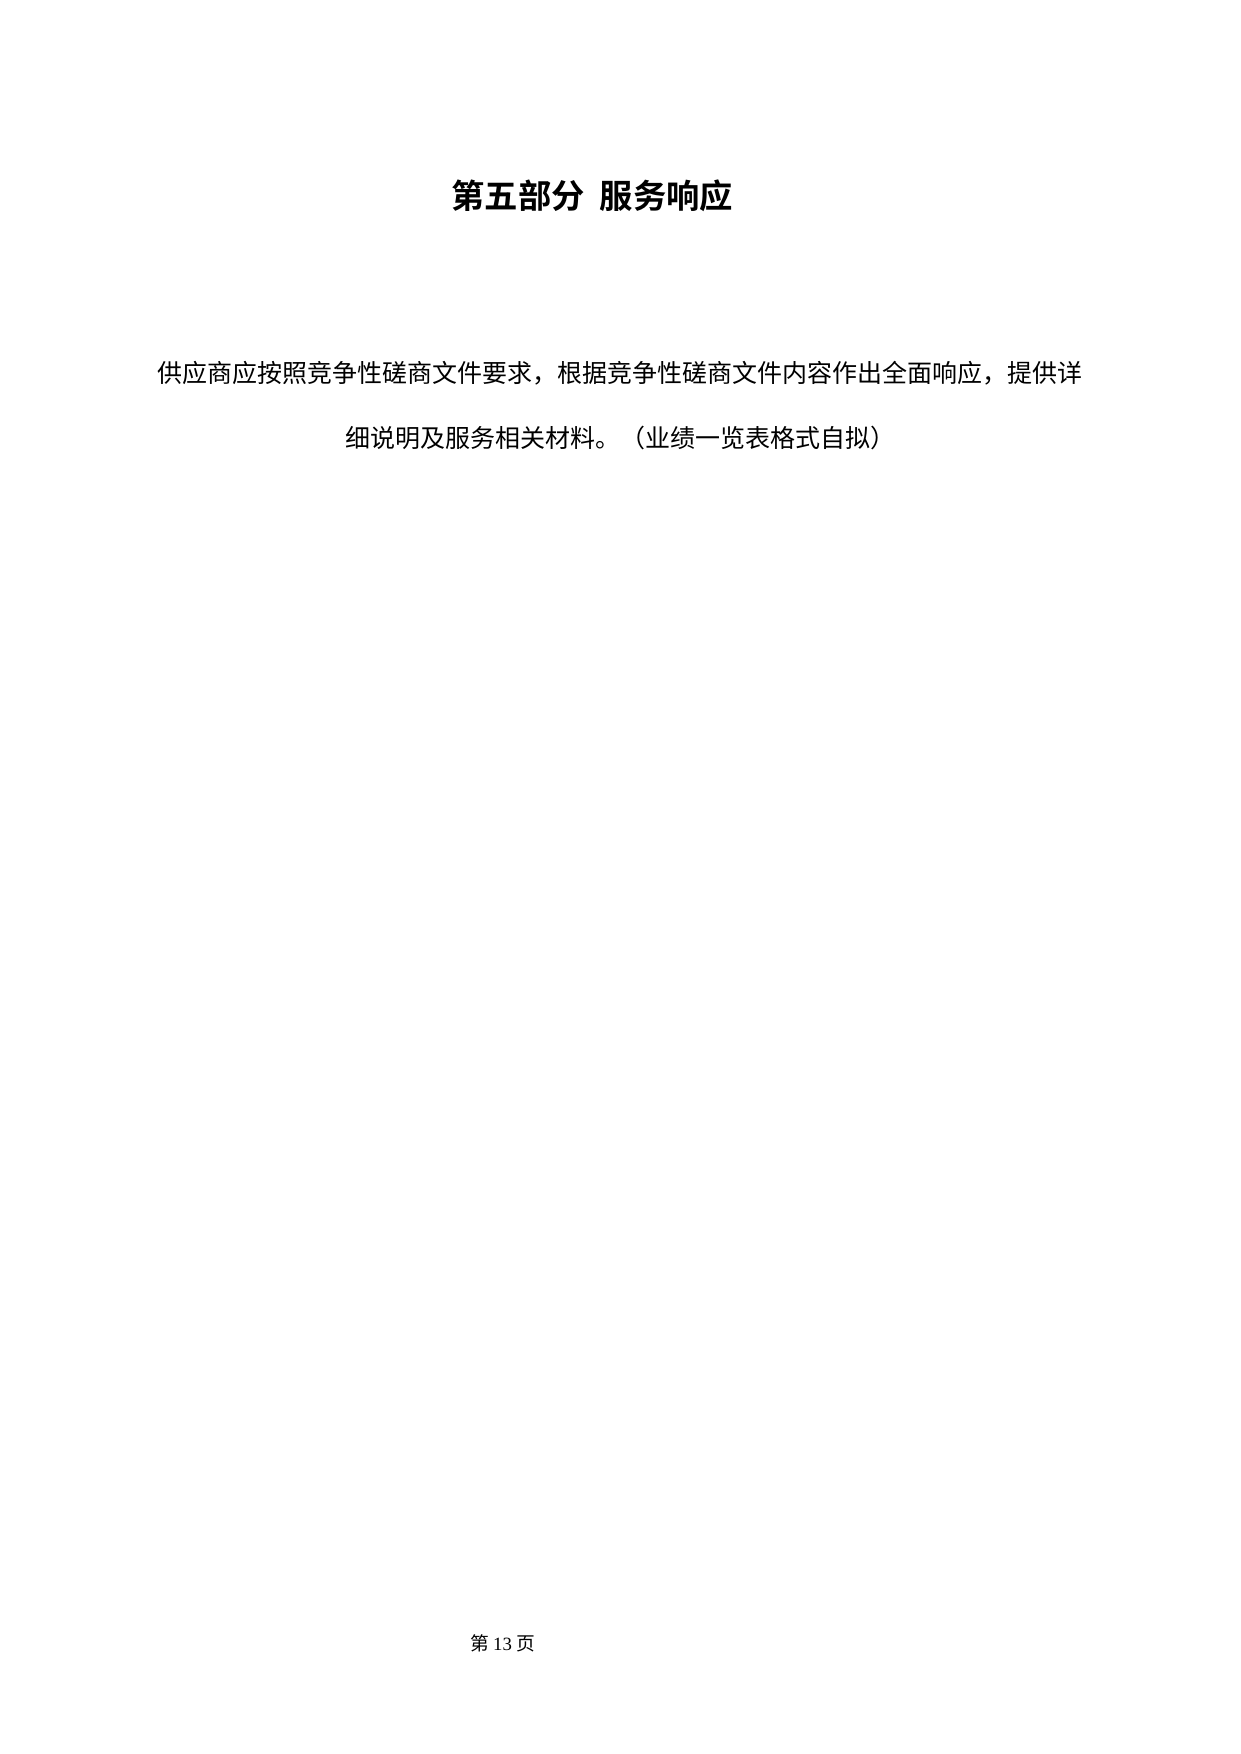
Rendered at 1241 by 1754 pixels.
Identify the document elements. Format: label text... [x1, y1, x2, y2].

text 供应商应按照竞争性磋商文件要求，根据竞争性磋商文件内容作出全面响应，提供详细说明及服务相关材料。（业绩一览表格式自拟） [150, 339, 1090, 469]
text 第五部分 服务响应 [150, 162, 1090, 227]
